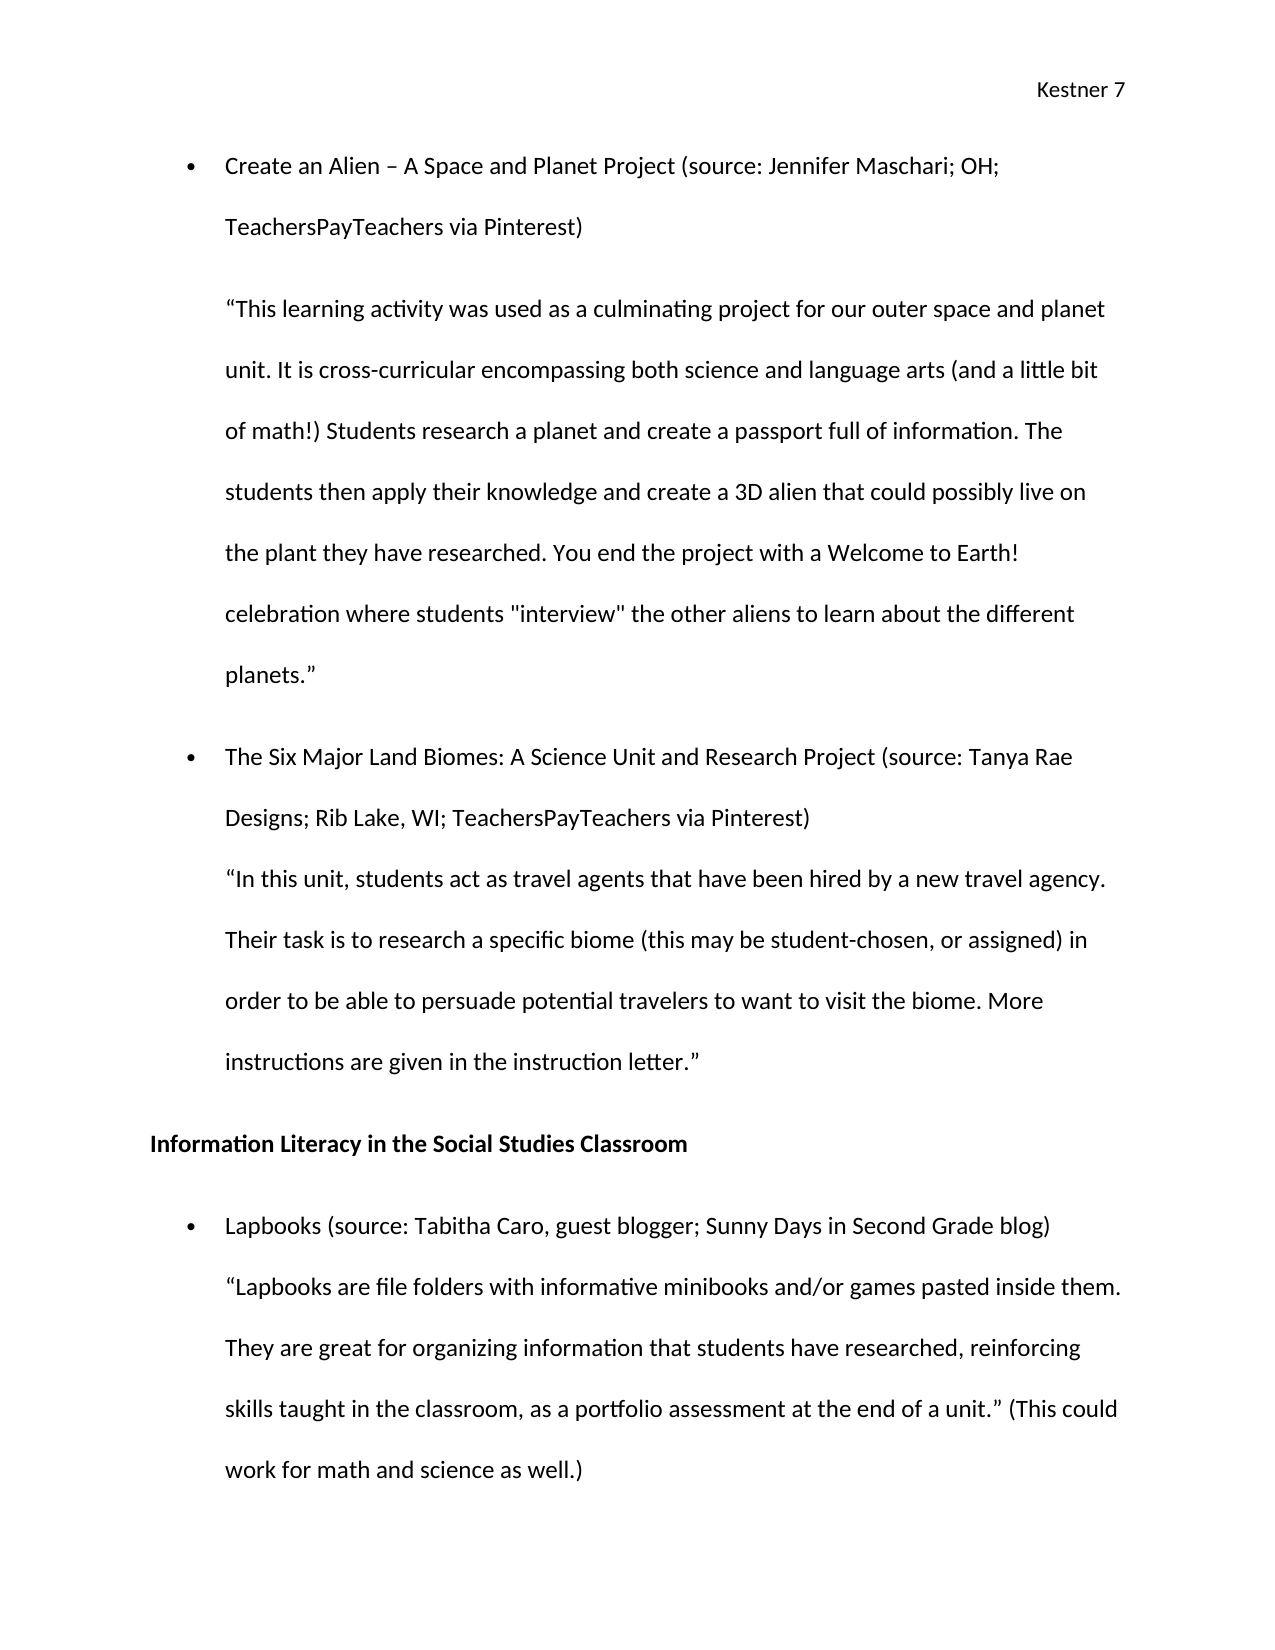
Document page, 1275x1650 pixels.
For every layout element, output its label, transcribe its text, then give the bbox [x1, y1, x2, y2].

text “This learning activity was used as a culminating project for our outer space and planet unit. It is cross-curricular encompassing both science and language arts (and a little bit of math!) Students research a planet and create a passport full of information. The students then apply their knowledge and create a 3D alien that could possibly live on the plant they have researched. You end the project with a Welcome to Earth! celebration where students "interview" the other aliens to learn about the different planets.” [225, 293, 1125, 690]
list “In this unit, students act as travel agents that have been hired by a new travel agency. Their task is to research a specific biome (this may be student-chosen, or assigned) in order to be able to persuade potential travelers to want to visit the biome. More instructions are given in the instruction letter.” [225, 863, 1125, 1077]
list Create an Alien – A Space and Planet Project (source: Jennifer Maschari; OH; TeachersPayTeachers via Pinterest) [187, 150, 1125, 242]
text Information Literacy in the Social Studies Classroom [150, 1128, 1125, 1159]
list “Lapbooks are file folders with informative minibooks and/or games pasted inside them. They are great for organizing information that students have researched, reinforcing skills taught in the classroom, as a portfolio assessment at the end of a unit.” (This could work for math and science as well.) [225, 1271, 1125, 1485]
list Lapbooks (source: Tabitha Caro, guest blogger; Sunny Days in Second Grade blog) [187, 1210, 1125, 1241]
list The Six Major Land Biomes: A Science Unit and Research Project (source: Tanya Rae Designs; Rib Lake, WI; TeachersPayTeachers via Pinterest) [187, 741, 1125, 833]
